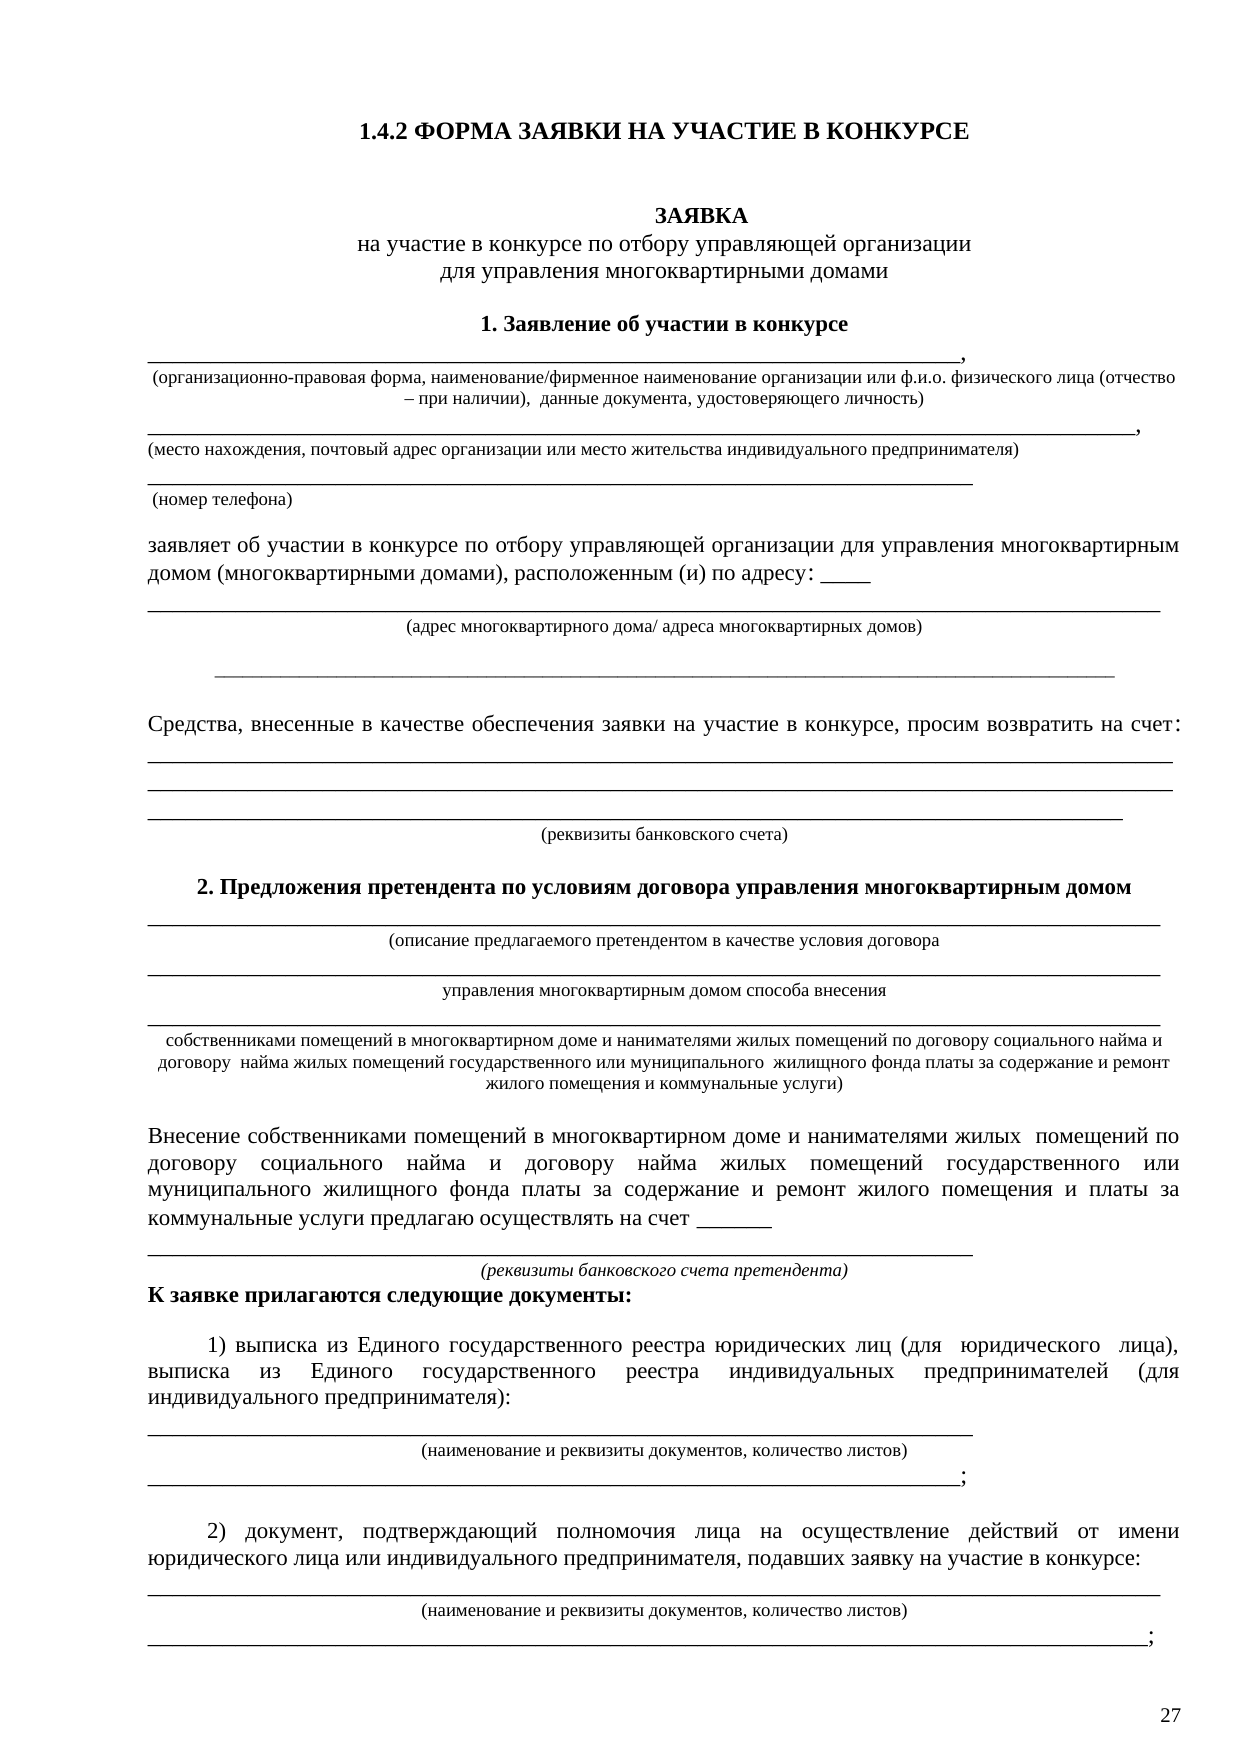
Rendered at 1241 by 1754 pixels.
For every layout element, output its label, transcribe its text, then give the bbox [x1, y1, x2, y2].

text __________________________________________________________________ [148, 459, 1181, 488]
text __________________________________________________________________ [148, 1230, 1181, 1259]
text Средства, внесенные в качестве обеспечения заявки на участие в конкурсе, просим возвратить на счет: __________________________________________________________________________________________________________________________________________________________________________________________________________________________________________________ [148, 708, 1181, 823]
text для управления многоквартирными домами [148, 256, 1181, 284]
text на участие в конкурсе по отбору управляющей организации [148, 229, 1181, 256]
text (адрес многоквартирного дома/ адреса многоквартирных домов) [148, 615, 1181, 636]
text _________________________________________________________________________________ [148, 1000, 1181, 1029]
text _________________________________________________________________________________ [148, 950, 1181, 979]
text (реквизиты банковского счета) [148, 823, 1181, 845]
text _______________________________________________________________________________, [148, 409, 1181, 437]
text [148, 1570, 1181, 1599]
text (описание предлагаемого претендентом в качестве условия договора [148, 928, 1181, 950]
text Внесение собственниками помещений в многоквартирном доме и нанимателями жилых помещений по договору социального найма и договору найма жилых помещений государственного или муниципального жилищного фонда платы за содержание и ремонт жилого помещения и платы за коммунальные услуги предлагаю осуществлять на счет ______ [148, 1123, 1181, 1230]
text _________________________________________________________________; [148, 1460, 1181, 1489]
text 2. Предложения претендента по условиям договора управления многоквартирным домом [148, 873, 1181, 900]
text (номер телефона) [148, 488, 1181, 509]
text _________________________________________________________________________________ [148, 586, 1181, 615]
text (наименование и реквизиты документов, количество листов) [148, 1599, 1181, 1621]
text ЗАЯВКА [148, 202, 1181, 229]
text _________________________________________________________________________________ [148, 900, 1181, 928]
text собственниками помещений в многоквартирном доме и нанимателями жилых помещений по договору социального найма и договору найма жилых помещений государственного или муниципального жилищного фонда платы за содержание и ремонт жилого помещения и коммунальные услуги) [148, 1029, 1181, 1094]
text (место нахождения, почтовый адрес организации или место жительства индивидуального предпринимателя) [148, 437, 1181, 459]
text (организационно-правовая форма, наименование/фирменное наименование организации или ф.и.о. физического лица (отчество – при наличии), данные документа, удостоверяющего личность) [148, 366, 1181, 409]
text 1.4.2 ФОРМА ЗАЯВКИ НА УЧАСТИЕ В КОНКУРСЕ [148, 116, 1181, 145]
text 1. Заявление об участии в конкурсе [148, 310, 1181, 337]
text 2) документ, подтверждающий полномочия лица на осуществление действий от имени юридического лица или индивидуального предпринимателя, подавших заявку на участие в конкурсе: [148, 1518, 1181, 1570]
text __________________________________________________________________ [148, 1410, 1181, 1438]
text К заявке прилагаются следующие документы: [148, 1281, 1181, 1307]
text 1) выписка из Единого государственного реестра юридических лиц (для юридического лица), выписка из Единого государственного реестра индивидуальных предпринимателей (для индивидуального предпринимателя): [148, 1331, 1181, 1410]
text (наименование и реквизиты документов, количество листов) [148, 1438, 1181, 1460]
text _________________________________________________________________, [148, 337, 1181, 366]
text заявляет об участии в конкурсе по отбору управляющей организации для управления многоквартирным домом (многоквартирными домами), расположенным (и) по адресу: ____ [148, 531, 1181, 586]
text (реквизиты банковского счета претендента) [148, 1259, 1181, 1281]
text ________________________________________________________________________________________________ [148, 658, 1181, 679]
text ________________________________________________________________________________; [148, 1621, 1181, 1649]
text управления многоквартирным домом способа внесения [148, 979, 1181, 1000]
